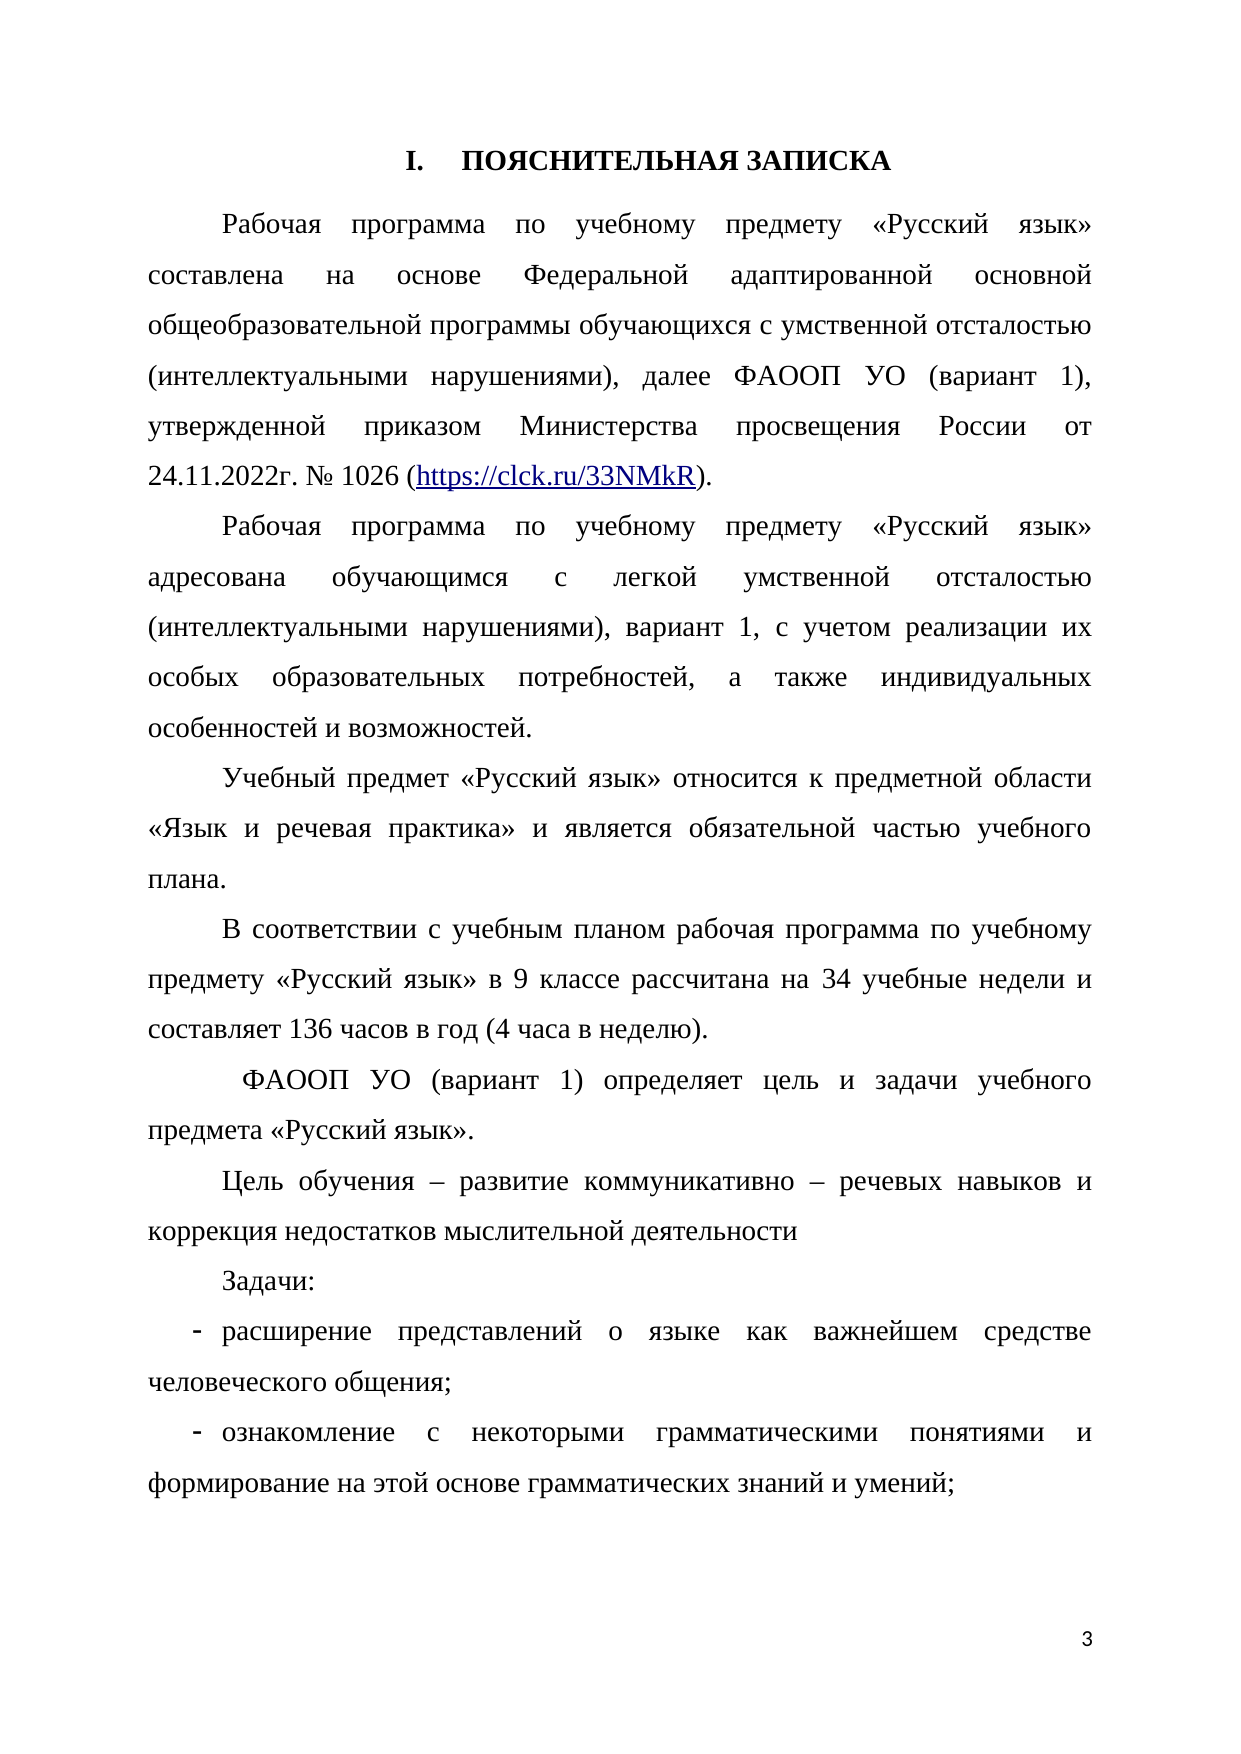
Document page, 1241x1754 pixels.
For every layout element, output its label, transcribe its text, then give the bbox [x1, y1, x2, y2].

text Рабочая программа по учебному предмету «Русский язык» составлена на основе Федеральной адаптированной основной общеобразовательной программы обучающихся с умственной отсталостью (интеллектуальными нарушениями), далее ФАООП УО (вариант 1), утвержденной приказом Министерства просвещения России от 24.11.2022г. № 1026 (https://clck.ru/33NMkR). [148, 207, 1092, 492]
text Учебный предмет «Русский язык» относится к предметной области «Язык и речевая практика» и является обязательной частью учебного плана. [148, 760, 1092, 894]
text ФАООП УО (вариант 1) определяет цель и задачи учебного предмета «Русский язык». [148, 1062, 1092, 1146]
text В соответствии с учебным планом рабочая программа по учебному предмету «Русский язык» в 9 классе рассчитана на 34 учебные недели и составляет 136 часов в год (4 часа в неделю). [148, 911, 1092, 1045]
text Рабочая программа по учебному предмету «Русский язык» адресована обучающимся с легкой умственной отсталостью (интеллектуальными нарушениями), вариант 1, с учетом реализации их особых образовательных потребностей, а также индивидуальных особенностей и возможностей. [148, 508, 1092, 743]
list ознакомление с некоторыми грамматическими понятиями и формирование на этой основе грамматических знаний и умений; [148, 1414, 1092, 1498]
subtitle ПОЯСНИТЕЛЬНАЯ ЗАПИСКА [223, 143, 1092, 177]
text Цель обучения – развитие коммуникативно – речевых навыков и коррекция недостатков мыслительной деятельности [148, 1163, 1092, 1246]
list расширение представлений о языке как важнейшем средстве человеческого общения; [148, 1313, 1092, 1397]
text Задачи: [148, 1263, 1092, 1297]
